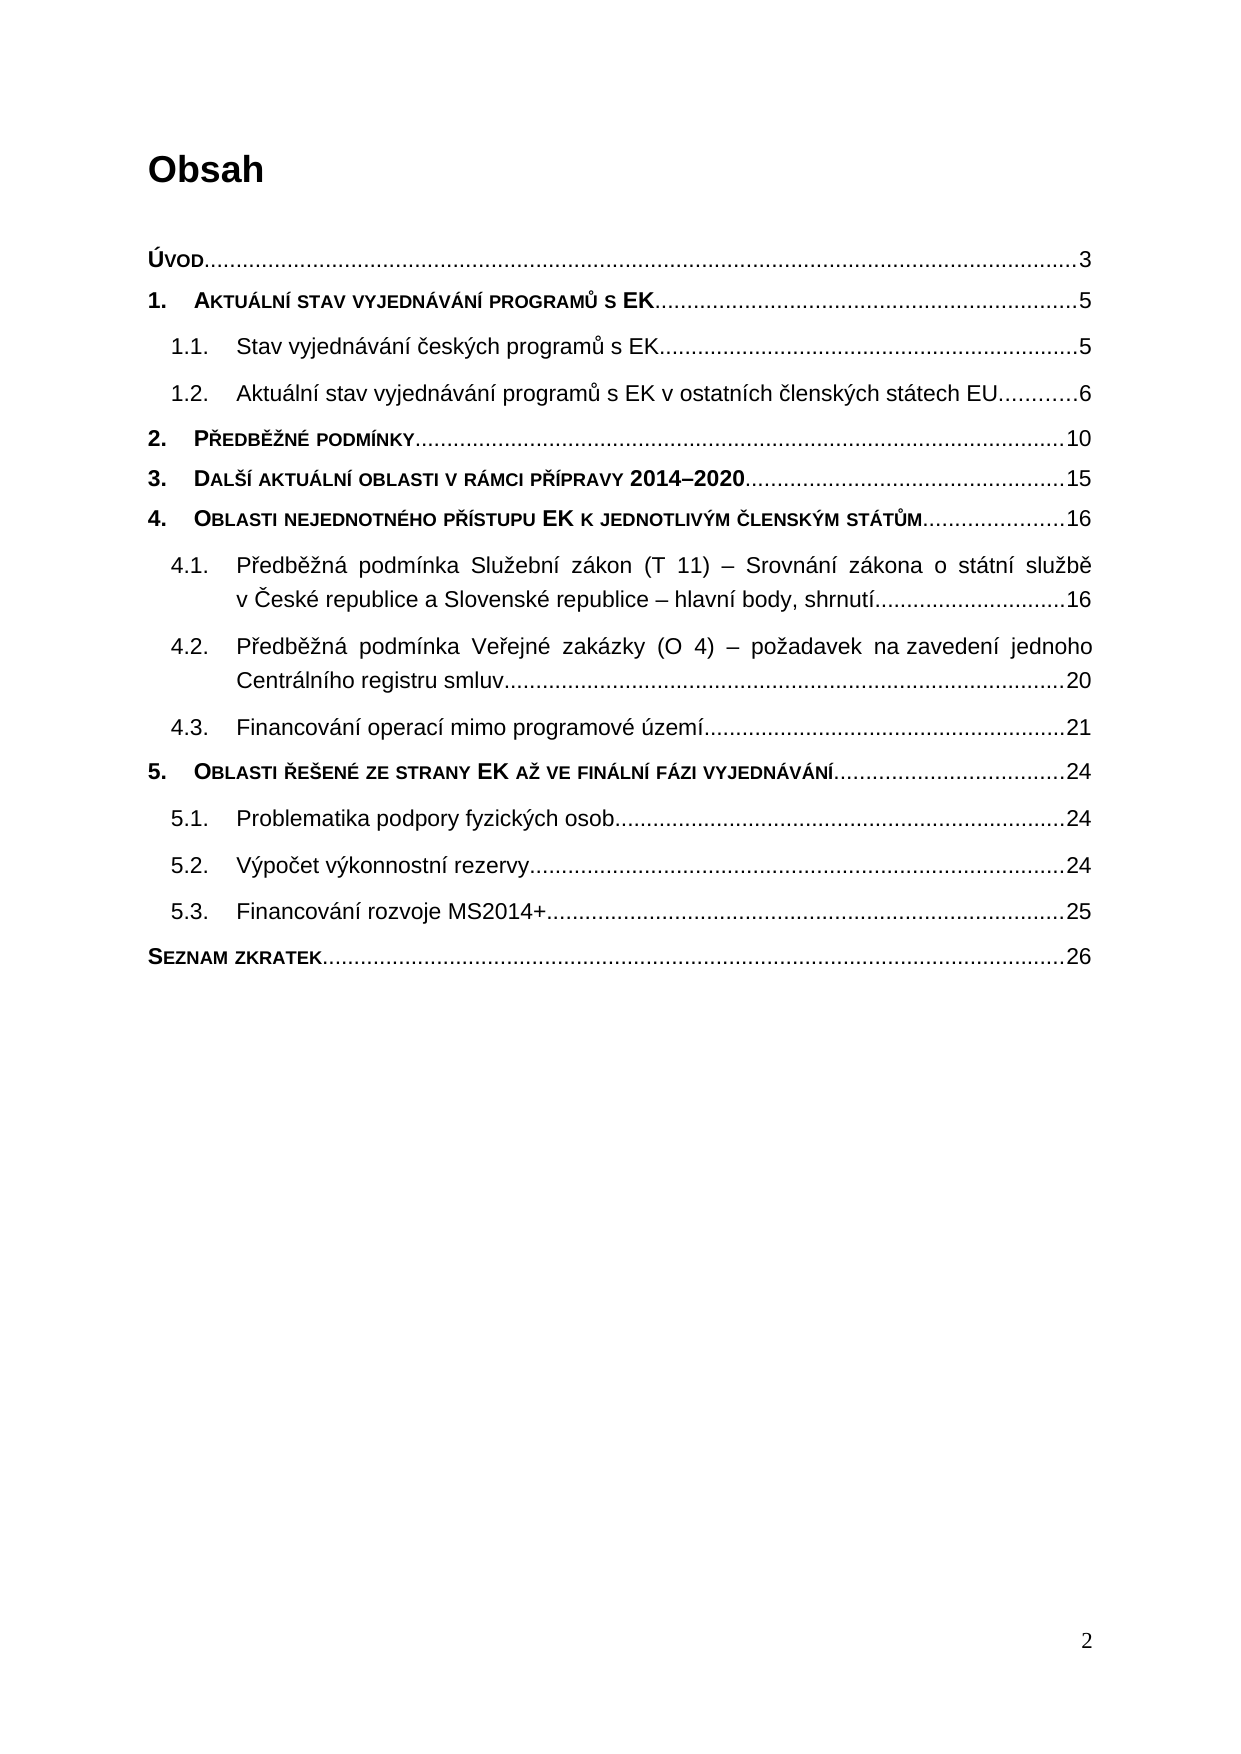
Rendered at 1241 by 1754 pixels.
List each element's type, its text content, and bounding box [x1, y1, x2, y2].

subtitle Obsah [148, 148, 1093, 191]
